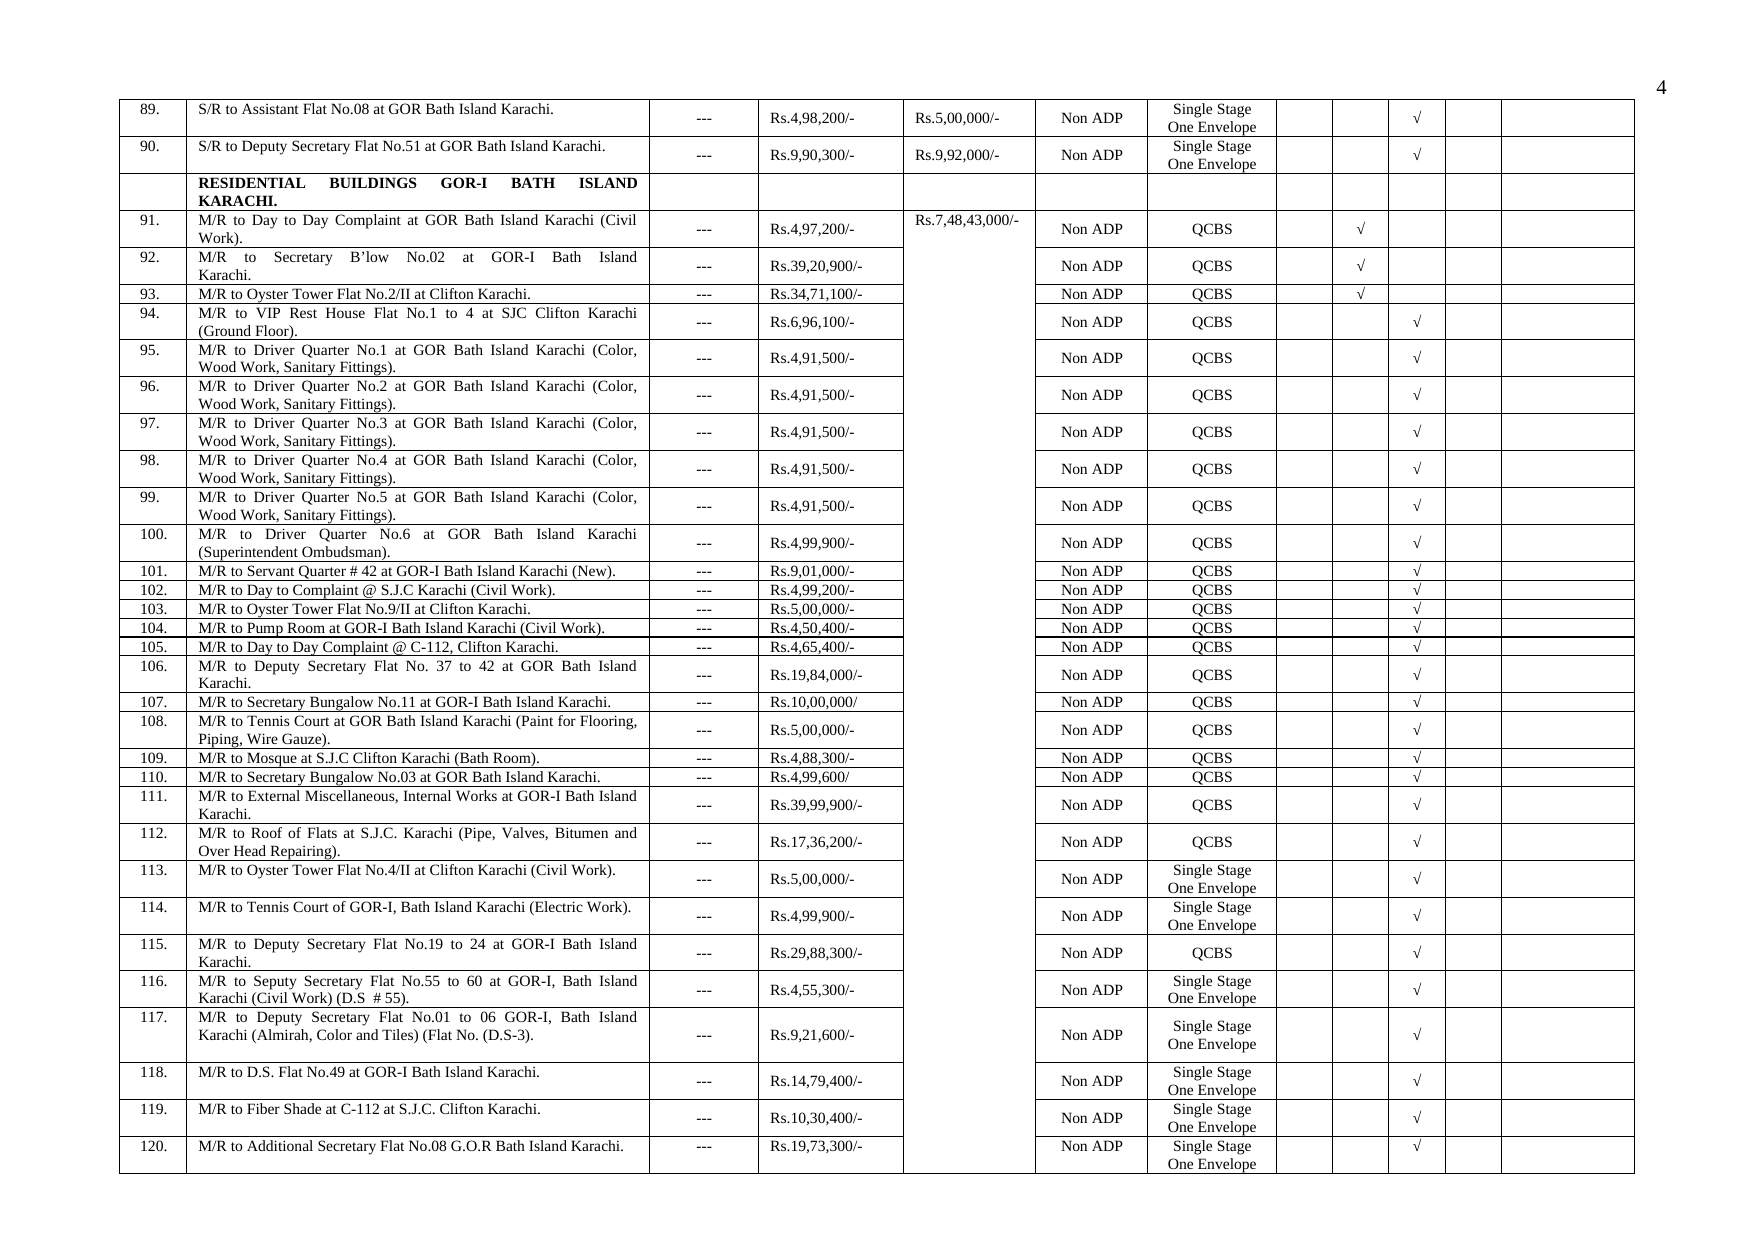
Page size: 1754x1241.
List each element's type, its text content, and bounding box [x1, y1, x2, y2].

table_cell Rs.29,88,300/- [759, 935, 903, 970]
table_cell Single Stage One Envelope [1148, 1063, 1276, 1099]
table_cell [1502, 619, 1634, 636]
table_cell Non ADP [1036, 1008, 1147, 1062]
table_cell [650, 174, 758, 210]
table_cell [1333, 304, 1388, 339]
table_cell QCBS [1148, 749, 1276, 767]
table_cell [1333, 100, 1388, 136]
table_cell [1502, 248, 1634, 283]
table_cell Non ADP [1036, 248, 1147, 283]
table_cell [1333, 787, 1388, 823]
table_cell [759, 174, 903, 210]
table_cell M/R to Oyster Tower Flat No.2/II at Clifton Karachi. [187, 285, 649, 302]
table_cell M/R to Roof of Flats at S.J.C. Karachi (Pipe, Valves, Bitumen and Over Head Repairing). [187, 824, 649, 860]
table_cell [1277, 638, 1332, 655]
table_cell Rs.4,99,900/- [759, 898, 903, 933]
table_cell [1502, 935, 1634, 970]
table_cell Non ADP [1036, 861, 1147, 897]
table_cell [120, 211, 186, 247]
table_cell Rs.9,01,000/- [759, 562, 903, 579]
table_cell [1277, 211, 1332, 247]
table_cell [120, 749, 186, 767]
table_cell Rs.5,00,000/- [759, 712, 903, 748]
table_cell M/R to Mosque at S.J.C Clifton Karachi (Bath Room). [187, 749, 649, 767]
table_cell RESIDENTIAL BUILDINGS GOR-I BATH ISLAND KARACHI. [187, 174, 649, 210]
table_cell √ [1389, 600, 1445, 617]
table_cell [1277, 248, 1332, 283]
table_cell [120, 174, 186, 210]
table_cell [1333, 581, 1388, 598]
table_cell QCBS [1148, 451, 1276, 487]
table_cell [1502, 638, 1634, 655]
table_cell [120, 787, 186, 823]
table_cell --- [650, 749, 758, 767]
table_cell √ [1389, 377, 1445, 413]
table_cell Non ADP [1036, 971, 1147, 1007]
table_cell [120, 768, 186, 786]
table_cell [1446, 787, 1501, 823]
table_cell √ [1333, 211, 1388, 247]
table_cell [1502, 749, 1634, 767]
table_cell --- [650, 971, 758, 1007]
table_cell Rs.4,99,200/- [759, 581, 903, 598]
table_cell [1502, 1008, 1634, 1062]
table_cell [1277, 488, 1332, 524]
table_cell [1333, 174, 1388, 210]
table_cell QCBS [1148, 304, 1276, 339]
table_cell Non ADP [1036, 600, 1147, 617]
table_cell [1446, 824, 1501, 860]
table_cell Non ADP [1036, 340, 1147, 376]
table_cell [120, 340, 186, 376]
table_cell --- [650, 525, 758, 561]
table_cell [1502, 137, 1634, 173]
table_cell QCBS [1148, 787, 1276, 823]
table_cell [1333, 1008, 1388, 1062]
table_cell --- [650, 1100, 758, 1136]
table_cell Non ADP [1036, 824, 1147, 860]
table_cell S/R to Deputy Secretary Flat No.51 at GOR Bath Island Karachi. [187, 137, 649, 173]
table_cell M/R to Driver Quarter No.2 at GOR Bath Island Karachi (Color, Wood Work, Sanitary Fittings). [187, 377, 649, 413]
table_cell M/R to Tennis Court of GOR-I, Bath Island Karachi (Electric Work). [187, 898, 649, 933]
table_cell [120, 861, 186, 897]
table_cell [1277, 414, 1332, 450]
table_cell Non ADP [1036, 488, 1147, 524]
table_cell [1148, 100, 1276, 136]
table_cell QCBS [1148, 712, 1276, 748]
table_cell M/R to Deputy Secretary Flat No.19 to 24 at GOR-I Bath Island Karachi. [187, 935, 649, 970]
table_cell [120, 693, 186, 711]
table_cell Rs.9,90,300/- [759, 137, 903, 173]
table_cell [1277, 971, 1332, 1007]
table_cell M/R to Driver Quarter No.3 at GOR Bath Island Karachi (Color, Wood Work, Sanitary Fittings). [187, 414, 649, 450]
table_cell [1446, 935, 1501, 970]
table_cell Non ADP [1036, 749, 1147, 767]
table_cell √ [1389, 1063, 1445, 1099]
table_cell [1502, 581, 1634, 598]
table_cell [120, 824, 186, 860]
table_cell Non ADP [1036, 451, 1147, 487]
table_cell [120, 1100, 186, 1136]
table_cell √ [1389, 562, 1445, 579]
table_cell --- [650, 638, 758, 655]
table_cell [1277, 340, 1332, 376]
table_cell [1446, 638, 1501, 655]
table_cell [1502, 525, 1634, 561]
table_cell --- [650, 768, 758, 786]
table_cell [1333, 1100, 1388, 1136]
table_cell √ [1389, 619, 1445, 636]
table_cell --- [650, 248, 758, 283]
table_cell Non ADP [1036, 935, 1147, 970]
table_cell [1277, 656, 1332, 692]
table_cell QCBS [1148, 638, 1276, 655]
table_cell [1389, 285, 1445, 302]
table_cell √ [1389, 898, 1445, 933]
table_cell --- [650, 935, 758, 970]
table_cell M/R to Servant Quarter # 42 at GOR-I Bath Island Karachi (New). [187, 562, 649, 579]
table_cell --- [650, 693, 758, 711]
table_cell [120, 638, 186, 655]
table_cell Single Stage One Envelope [1148, 971, 1276, 1007]
table_cell [1389, 211, 1445, 247]
table_cell [1502, 693, 1634, 711]
table_cell Non ADP [1036, 787, 1147, 823]
table_cell [1333, 451, 1388, 487]
table_cell Non ADP [1036, 693, 1147, 711]
table_cell Non ADP [1036, 285, 1147, 302]
table_cell [1333, 562, 1388, 579]
table_cell [1333, 749, 1388, 767]
table_cell Non ADP [1036, 562, 1147, 579]
table_cell [1502, 1137, 1634, 1173]
table_cell [1502, 340, 1634, 376]
table_cell [1333, 488, 1388, 524]
table_cell --- [650, 656, 758, 692]
table_cell --- [650, 340, 758, 376]
table_cell [1277, 304, 1332, 339]
table_cell --- [650, 285, 758, 302]
table_cell [1277, 935, 1332, 970]
table_cell --- [650, 600, 758, 617]
table_cell [1446, 656, 1501, 692]
table_cell [120, 100, 186, 136]
table_cell Rs.4,91,500/- [759, 488, 903, 524]
table_cell [1277, 1100, 1332, 1136]
table_cell Rs.4,91,500/- [759, 414, 903, 450]
table_cell --- [650, 137, 758, 173]
table_cell [1446, 451, 1501, 487]
table_cell [1446, 1137, 1501, 1173]
table_cell [1446, 174, 1501, 210]
table_cell --- [650, 377, 758, 413]
table_cell M/R to Deputy Secretary Flat No.01 to 06 GOR-I, Bath Island Karachi (Almirah, Color and Tiles) (Flat No. (D.S-3). [187, 1008, 649, 1062]
table_cell Rs.10,30,400/- [759, 1100, 903, 1136]
table_cell QCBS [1148, 768, 1276, 786]
table_cell [1446, 693, 1501, 711]
table_cell QCBS [1148, 248, 1276, 283]
table_cell [1446, 137, 1501, 173]
table_cell --- [650, 1008, 758, 1062]
table_cell √ [1389, 100, 1445, 136]
table_cell M/R to Day to Day Complaint at GOR Bath Island Karachi (Civil Work). [187, 211, 649, 247]
table_cell Rs.6,96,100/- [759, 304, 903, 339]
table_cell --- [650, 414, 758, 450]
table_cell QCBS [1148, 935, 1276, 970]
table_cell Rs.39,20,900/- [759, 248, 903, 283]
table_cell Non ADP [1036, 619, 1147, 636]
table_cell [1277, 1137, 1332, 1173]
table_cell Non ADP [1036, 377, 1147, 413]
table_cell [120, 1063, 186, 1099]
table_cell √ [1389, 971, 1445, 1007]
table_cell M/R to Day to Day Complaint @ C-112, Clifton Karachi. [187, 638, 649, 655]
table_cell [120, 304, 186, 339]
table_cell [1333, 656, 1388, 692]
table_cell --- [650, 861, 758, 897]
table_cell √ [1389, 787, 1445, 823]
table_cell [1277, 1008, 1332, 1062]
table_cell [1446, 488, 1501, 524]
table_cell [904, 174, 1035, 210]
table_cell [1333, 414, 1388, 450]
table_cell [1502, 656, 1634, 692]
table_cell [1446, 562, 1501, 579]
table_cell [1502, 100, 1634, 136]
table_cell [1446, 1100, 1501, 1136]
table_cell Rs.5,00,000/- [904, 100, 1035, 136]
table_cell Rs.4,88,300/- [759, 749, 903, 767]
table_cell [1446, 248, 1501, 283]
table_cell [1502, 712, 1634, 748]
table_cell --- [650, 304, 758, 339]
table_cell Rs.4,55,300/- [759, 971, 903, 1007]
table_cell Single Stage One Envelope [1148, 137, 1276, 173]
table_cell Rs.4,65,400/- [759, 638, 903, 655]
table_cell --- [650, 100, 758, 136]
table_cell [1277, 174, 1332, 210]
table_cell √ [1389, 656, 1445, 692]
table_cell [1277, 824, 1332, 860]
table_cell [1446, 861, 1501, 897]
table_cell [120, 1137, 186, 1173]
table_cell [1389, 174, 1445, 210]
table_cell [1333, 377, 1388, 413]
table_cell [1148, 174, 1276, 210]
table_cell M/R to Driver Quarter No.1 at GOR Bath Island Karachi (Color, Wood Work, Sanitary Fittings). [187, 340, 649, 376]
table_cell √ [1389, 693, 1445, 711]
table_cell --- [650, 824, 758, 860]
table_cell Rs.34,71,100/- [759, 285, 903, 302]
table_cell [120, 377, 186, 413]
table_cell QCBS [1148, 824, 1276, 860]
table_cell --- [650, 451, 758, 487]
table_cell √ [1389, 712, 1445, 748]
table_cell --- [650, 1063, 758, 1099]
table_cell √ [1389, 824, 1445, 860]
table_cell [120, 971, 186, 1007]
table_cell [1277, 581, 1332, 598]
table_cell [1502, 304, 1634, 339]
table_cell Non ADP [1036, 211, 1147, 247]
table_cell √ [1389, 581, 1445, 598]
table_cell √ [1389, 488, 1445, 524]
table_cell M/R to External Miscellaneous, Internal Works at GOR-I Bath Island Karachi. [187, 787, 649, 823]
table_cell --- [650, 211, 758, 247]
table_cell Non ADP [1036, 712, 1147, 748]
table_cell √ [1389, 935, 1445, 970]
table_cell Rs.10,00,000/ [759, 693, 903, 711]
table_cell [1277, 137, 1332, 173]
table_cell Non ADP [1036, 1100, 1147, 1136]
table_cell √ [1389, 638, 1445, 655]
table_cell [1333, 861, 1388, 897]
table_cell QCBS [1148, 414, 1276, 450]
table_cell Non ADP [1036, 1137, 1147, 1173]
table_cell M/R to Secretary Bungalow No.11 at GOR-I Bath Island Karachi. [187, 693, 649, 711]
table_cell √ [1389, 1100, 1445, 1136]
table_cell √ [1389, 861, 1445, 897]
table_cell √ [1333, 248, 1388, 283]
table_cell [1446, 768, 1501, 786]
table_cell √ [1389, 1137, 1445, 1173]
table_cell --- [650, 562, 758, 579]
table_cell [1502, 174, 1634, 210]
table_cell Rs.7,48,43,000/- [904, 211, 1035, 1173]
table_cell M/R to Pump Room at GOR-I Bath Island Karachi (Civil Work). [187, 619, 649, 636]
table_cell [1277, 377, 1332, 413]
table_cell [120, 525, 186, 561]
table_cell [120, 712, 186, 748]
table_cell [1277, 619, 1332, 636]
table_cell [1277, 693, 1332, 711]
table_cell Rs.17,36,200/- [759, 824, 903, 860]
table_cell [1446, 898, 1501, 933]
table_cell [1277, 749, 1332, 767]
table_cell √ [1389, 304, 1445, 339]
table_cell [1333, 600, 1388, 617]
table_cell Rs.39,99,900/- [759, 787, 903, 823]
table_cell [1446, 1063, 1501, 1099]
table_cell QCBS [1148, 377, 1276, 413]
table_cell Non ADP [1036, 525, 1147, 561]
table_cell [1277, 600, 1332, 617]
table_cell [1446, 525, 1501, 561]
table_cell [1333, 712, 1388, 748]
table_cell --- [650, 488, 758, 524]
table_cell [1277, 787, 1332, 823]
table_cell M/R to Seputy Secretary Flat No.55 to 60 at GOR-I, Bath Island Karachi (Civil Work) (D.S # 55). [187, 971, 649, 1007]
table_cell M/R to Driver Quarter No.4 at GOR Bath Island Karachi (Color, Wood Work, Sanitary Fittings). [187, 451, 649, 487]
table_cell [1333, 619, 1388, 636]
table_cell [1446, 619, 1501, 636]
table_cell QCBS [1148, 619, 1276, 636]
table_cell M/R to Fiber Shade at C-112 at S.J.C. Clifton Karachi. [187, 1100, 649, 1136]
table_cell [1277, 768, 1332, 786]
table_cell M/R to D.S. Flat No.49 at GOR-I Bath Island Karachi. [187, 1063, 649, 1099]
table_cell [1502, 1063, 1634, 1099]
table_cell Non ADP [1036, 581, 1147, 598]
table_cell [1277, 525, 1332, 561]
table_cell Non ADP [1036, 656, 1147, 692]
table_cell [120, 600, 186, 617]
table_cell [1333, 638, 1388, 655]
table_cell M/R to Tennis Court at GOR Bath Island Karachi (Paint for Flooring, Piping, Wire Gauze). [187, 712, 649, 748]
table_cell [120, 935, 186, 970]
table_cell [1502, 971, 1634, 1007]
table_cell [1502, 768, 1634, 786]
table_cell QCBS [1148, 525, 1276, 561]
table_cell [1148, 1137, 1276, 1173]
table_cell [1333, 971, 1388, 1007]
table_cell [120, 137, 186, 173]
table_cell Single Stage One Envelope [1148, 1100, 1276, 1136]
table_cell Rs.19,73,300/- [759, 1137, 903, 1173]
table_cell Rs.9,21,600/- [759, 1008, 903, 1062]
table_cell Rs.9,92,000/- [904, 137, 1035, 173]
table_cell [1446, 211, 1501, 247]
table_cell [120, 285, 186, 302]
table_cell --- [650, 619, 758, 636]
table_cell [1446, 581, 1501, 598]
table_cell Rs.14,79,400/- [759, 1063, 903, 1099]
table_cell [1502, 861, 1634, 897]
table_cell [1446, 100, 1501, 136]
table_cell [120, 1008, 186, 1062]
table_cell [1502, 787, 1634, 823]
table_cell QCBS [1148, 285, 1276, 302]
table_cell M/R to Secretary Bungalow No.03 at GOR Bath Island Karachi. [187, 768, 649, 786]
table_cell Rs.4,50,400/- [759, 619, 903, 636]
table_cell Rs.4,91,500/- [759, 451, 903, 487]
table_cell Non ADP [1036, 414, 1147, 450]
table_cell [1333, 1137, 1388, 1173]
table_cell --- [650, 787, 758, 823]
table_cell [120, 581, 186, 598]
table_cell [1333, 525, 1388, 561]
table_cell [1446, 414, 1501, 450]
table_cell [1502, 1100, 1634, 1136]
table_cell QCBS [1148, 562, 1276, 579]
table_cell [1446, 749, 1501, 767]
table_cell [120, 562, 186, 579]
table_cell Non ADP [1036, 638, 1147, 655]
table_cell Rs.4,98,200/- [759, 100, 903, 136]
table_cell M/R to Additional Secretary Flat No.08 G.O.R Bath Island Karachi. [187, 1137, 649, 1173]
table_cell [1502, 377, 1634, 413]
table_cell QCBS [1148, 656, 1276, 692]
table_cell S/R to Assistant Flat No.08 at GOR Bath Island Karachi. [187, 100, 649, 136]
table_cell Rs.4,91,500/- [759, 340, 903, 376]
table_cell [1389, 248, 1445, 283]
table_cell Non ADP [1036, 137, 1147, 173]
table_cell [1333, 137, 1388, 173]
table_cell --- [650, 581, 758, 598]
table_cell --- [650, 1137, 758, 1173]
table_cell √ [1389, 1008, 1445, 1062]
table_cell [1333, 935, 1388, 970]
table_cell --- [650, 898, 758, 933]
table_cell [1277, 100, 1332, 136]
table_cell [1036, 174, 1147, 210]
table_cell Rs.4,97,200/- [759, 211, 903, 247]
table_cell Non ADP [1036, 768, 1147, 786]
table_cell Rs.4,99,900/- [759, 525, 903, 561]
table_cell [1446, 377, 1501, 413]
table_cell QCBS [1148, 600, 1276, 617]
table_cell [1277, 285, 1332, 302]
table_cell M/R to Day to Complaint @ S.J.C Karachi (Civil Work). [187, 581, 649, 598]
table_cell M/R to VIP Rest House Flat No.1 to 4 at SJC Clifton Karachi (Ground Floor). [187, 304, 649, 339]
table_cell [1502, 211, 1634, 247]
table_cell QCBS [1148, 340, 1276, 376]
table_cell [1446, 1008, 1501, 1062]
table_cell [1277, 861, 1332, 897]
table_cell √ [1389, 137, 1445, 173]
table_cell Rs.5,00,000/- [759, 861, 903, 897]
table_cell [1277, 898, 1332, 933]
table_cell QCBS [1148, 693, 1276, 711]
table_cell [1502, 451, 1634, 487]
table_cell [1446, 712, 1501, 748]
table_cell [1277, 562, 1332, 579]
table_cell QCBS [1148, 211, 1276, 247]
table_cell [1333, 693, 1388, 711]
table_cell [1333, 824, 1388, 860]
table_cell [1502, 285, 1634, 302]
table_cell Single Stage One Envelope [1148, 898, 1276, 933]
table_cell [120, 898, 186, 933]
table_cell [1502, 600, 1634, 617]
table_cell [120, 248, 186, 283]
table_cell Non ADP [1036, 1063, 1147, 1099]
table_cell [1446, 600, 1501, 617]
table_cell [1502, 414, 1634, 450]
table_cell [1277, 1063, 1332, 1099]
table_cell [120, 656, 186, 692]
table_cell M/R to Oyster Tower Flat No.9/II at Clifton Karachi. [187, 600, 649, 617]
table_cell [120, 414, 186, 450]
table_cell √ [1333, 285, 1388, 302]
table_cell M/R to Oyster Tower Flat No.4/II at Clifton Karachi (Civil Work). [187, 861, 649, 897]
table_cell M/R to Secretary B’low No.02 at GOR-I Bath Island Karachi. [187, 248, 649, 283]
table_cell M/R to Driver Quarter No.5 at GOR Bath Island Karachi (Color, Wood Work, Sanitary Fittings). [187, 488, 649, 524]
table_cell [1277, 451, 1332, 487]
table_cell √ [1389, 525, 1445, 561]
table_cell Non ADP [1036, 898, 1147, 933]
table_cell √ [1389, 340, 1445, 376]
table_cell M/R to Driver Quarter No.6 at GOR Bath Island Karachi (Superintendent Ombudsman). [187, 525, 649, 561]
table_cell Non ADP [1036, 304, 1147, 339]
table_cell Non ADP [1036, 100, 1147, 136]
table_cell M/R to Deputy Secretary Flat No. 37 to 42 at GOR Bath Island Karachi. [187, 656, 649, 692]
table_cell QCBS [1148, 581, 1276, 598]
table_cell [1333, 768, 1388, 786]
table_cell Rs.5,00,000/- [759, 600, 903, 617]
table_cell [1446, 304, 1501, 339]
table_cell [1446, 285, 1501, 302]
table_cell [1333, 898, 1388, 933]
table_cell Single Stage One Envelope [1148, 1008, 1276, 1062]
table_cell [1502, 824, 1634, 860]
table_cell [1446, 340, 1501, 376]
table_cell √ [1389, 749, 1445, 767]
table_cell [120, 619, 186, 636]
table_cell [1502, 562, 1634, 579]
table_cell [1502, 488, 1634, 524]
table_cell [1502, 898, 1634, 933]
table_cell [1277, 712, 1332, 748]
table_cell Rs.4,99,600/ [759, 768, 903, 786]
table_cell Rs.4,91,500/- [759, 377, 903, 413]
table_cell [120, 488, 186, 524]
table_cell [1333, 340, 1388, 376]
table_cell [120, 451, 186, 487]
table_cell [1446, 971, 1501, 1007]
table_cell √ [1389, 768, 1445, 786]
table_cell QCBS [1148, 488, 1276, 524]
table_cell Single Stage One Envelope [1148, 861, 1276, 897]
table_cell --- [650, 712, 758, 748]
table_cell Rs.19,84,000/- [759, 656, 903, 692]
table_cell [1333, 1063, 1388, 1099]
table_cell √ [1389, 414, 1445, 450]
table_cell √ [1389, 451, 1445, 487]
